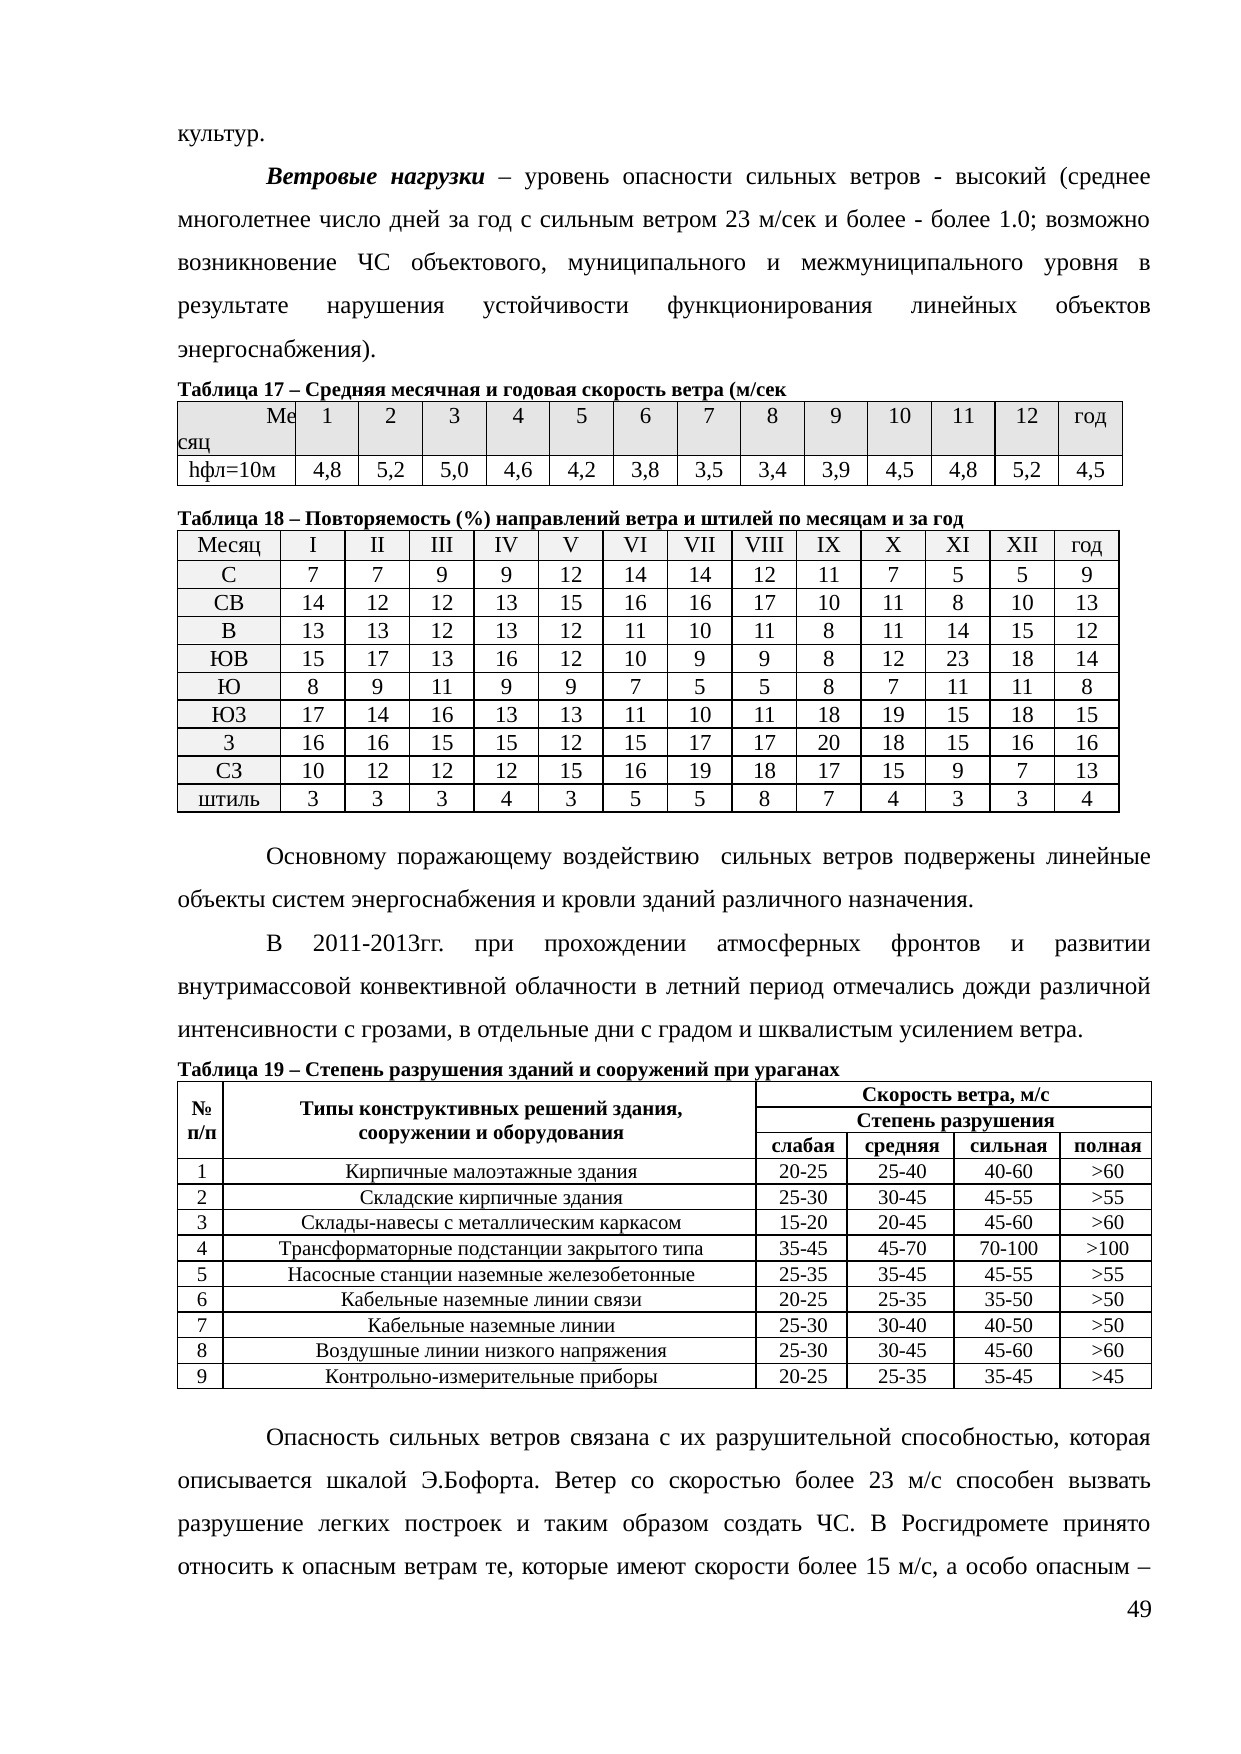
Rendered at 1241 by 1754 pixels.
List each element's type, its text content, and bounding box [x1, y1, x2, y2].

table_cell 18 [797, 701, 860, 727]
table_cell 13 [475, 589, 538, 616]
table_cell 3,9 [805, 456, 867, 485]
table_cell 25-35 [848, 1364, 953, 1388]
table_cell 2 [178, 1185, 222, 1209]
table_cell 18 [862, 729, 925, 755]
table_cell 7 [797, 785, 860, 811]
table_header Скорость ветра, м/с [757, 1082, 1151, 1106]
table_cell 15 [991, 617, 1054, 643]
table_header VI [604, 531, 667, 560]
table_cell 14 [281, 589, 344, 616]
table_header IV [475, 531, 538, 560]
table_cell 12 [410, 617, 473, 643]
table_cell 14 [346, 701, 409, 727]
table_cell 4,6 [487, 456, 549, 485]
table_cell >100 [1061, 1236, 1151, 1260]
table_cell слабая [757, 1133, 846, 1157]
table_cell 4 [178, 1236, 222, 1260]
table_cell 20-25 [757, 1159, 846, 1183]
table_header 8 [741, 402, 804, 455]
table_cell Трансформаторные подстанции закрытого типа [224, 1236, 755, 1260]
table_cell 10 [604, 645, 667, 671]
table_header Месяц [178, 402, 295, 455]
table_header III [410, 531, 473, 560]
table_cell 18 [991, 645, 1054, 671]
table_cell 6 [178, 1287, 222, 1311]
table_cell 9 [475, 673, 538, 699]
table_cell 3,8 [614, 456, 677, 485]
table_cell 25-30 [757, 1338, 846, 1362]
table_cell 4,8 [296, 456, 358, 485]
table_cell 3 [991, 785, 1054, 811]
table_cell 16 [1055, 729, 1118, 755]
table_cell 15 [539, 757, 602, 783]
table_cell 7 [862, 673, 925, 699]
table_cell Кабельные наземные линии [224, 1313, 755, 1337]
table_cell 18 [991, 701, 1054, 727]
table_cell 11 [604, 617, 667, 643]
table_cell 20 [797, 729, 860, 755]
table_cell 5 [926, 561, 989, 588]
table_cell 20-25 [757, 1364, 846, 1388]
table_cell 11 [862, 589, 925, 616]
text Основному поражающему воздействию сильных ветров подвержены линейные объекты систем энергоснабжения и кровли зданий различного назначения. [177, 841, 1152, 913]
table_cell 13 [281, 617, 344, 643]
table_cell Ю3 [178, 701, 280, 727]
table_cell 17 [668, 729, 731, 755]
table_cell 1 [178, 1159, 222, 1183]
table_cell 3 [539, 785, 602, 811]
table_cell 13 [475, 701, 538, 727]
table_cell 5 [991, 561, 1054, 588]
table_cell 16 [604, 757, 667, 783]
table_cell 3 [178, 729, 280, 755]
table_cell 15 [604, 729, 667, 755]
table_cell 3 [926, 785, 989, 811]
table_cell ЮВ [178, 645, 280, 671]
table_cell >50 [1061, 1287, 1151, 1311]
table_cell 11 [733, 617, 796, 643]
table_cell 16 [410, 701, 473, 727]
table_cell 12 [346, 757, 409, 783]
table_cell 12 [539, 561, 602, 588]
table_cell 15 [862, 757, 925, 783]
table_cell 20-45 [848, 1210, 953, 1234]
table_cell 15 [281, 645, 344, 671]
table_header XI [926, 531, 989, 560]
table_cell 7 [178, 1313, 222, 1337]
table_cell 4 [1055, 785, 1118, 811]
table_cell 5 [668, 673, 731, 699]
table_cell 10 [668, 617, 731, 643]
table_cell сильная [955, 1133, 1059, 1157]
table_cell 14 [668, 561, 731, 588]
table_cell 23 [926, 645, 989, 671]
table_cell 5 [668, 785, 731, 811]
table_cell 10 [991, 589, 1054, 616]
table_cell 45-55 [955, 1262, 1059, 1286]
table_cell С [178, 561, 280, 588]
table_cell 18 [733, 757, 796, 783]
table_cell 15 [539, 589, 602, 616]
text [177, 1422, 1152, 1580]
table_header 6 [614, 402, 677, 455]
table_header 9 [805, 402, 867, 455]
table_cell >55 [1061, 1262, 1151, 1286]
table_cell 15 [475, 729, 538, 755]
table_cell 8 [733, 785, 796, 811]
table_header II [346, 531, 409, 560]
table_cell 13 [1055, 589, 1118, 616]
table_cell 17 [281, 701, 344, 727]
table_cell 15 [926, 701, 989, 727]
table_cell Степень разрушения [757, 1108, 1151, 1132]
text Таблица 18 – Повторяемость (%) направлений ветра и штилей по месяцам и за год [177, 506, 1152, 529]
table_cell 25-30 [757, 1313, 846, 1337]
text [177, 118, 1152, 147]
table_cell >60 [1061, 1338, 1151, 1362]
table_cell 19 [862, 701, 925, 727]
table_cell 13 [475, 617, 538, 643]
table_cell 10 [281, 757, 344, 783]
table_cell 14 [926, 617, 989, 643]
table_cell 5,0 [423, 456, 486, 485]
table_cell 4,5 [1059, 456, 1122, 485]
table_header 1 [296, 402, 358, 455]
table_cell 4 [475, 785, 538, 811]
table_cell 16 [346, 729, 409, 755]
table_cell 15 [926, 729, 989, 755]
table_cell 12 [410, 589, 473, 616]
table_cell 13 [1055, 757, 1118, 783]
table_cell 20-25 [757, 1287, 846, 1311]
table_cell 14 [1055, 645, 1118, 671]
table_cell 12 [346, 589, 409, 616]
table_cell 5 [178, 1262, 222, 1286]
table_cell 17 [733, 729, 796, 755]
table_cell 11 [733, 701, 796, 727]
text В 2011-2013гг. при прохождении атмосферных фронтов и развитии внутримассовой конвективной облачности в летний период отмечались дожди различной интенсивности с грозами, в отдельные дни с градом и шквалистым усилением ветра. [177, 928, 1152, 1043]
table_cell 25-40 [848, 1159, 953, 1183]
table_cell 40-60 [955, 1159, 1059, 1183]
table_cell 11 [991, 673, 1054, 699]
table_cell hфл=10м [178, 456, 295, 485]
table_header VII [668, 531, 731, 560]
table_cell 16 [604, 589, 667, 616]
table_header X [862, 531, 925, 560]
table_cell 13 [410, 645, 473, 671]
table_cell штиль [178, 785, 280, 811]
table_cell 8 [281, 673, 344, 699]
table_cell 30-40 [848, 1313, 953, 1337]
table_cell полная [1061, 1133, 1151, 1157]
table_cell 5 [733, 673, 796, 699]
table_cell 17 [346, 645, 409, 671]
table_header 4 [487, 402, 549, 455]
table_cell 15 [410, 729, 473, 755]
table_header Типы конструктивных решений здания, сооружении и оборудования [224, 1082, 755, 1157]
table_cell 7 [991, 757, 1054, 783]
table_cell >55 [1061, 1185, 1151, 1209]
table_cell 3 [346, 785, 409, 811]
table_cell Контрольно-измерительные приборы [224, 1364, 755, 1388]
table_cell СВ [178, 589, 280, 616]
table_cell Насосные станции наземные железобетонные [224, 1262, 755, 1286]
table_cell 12 [539, 645, 602, 671]
table_cell 8 [1055, 673, 1118, 699]
table_header 3 [423, 402, 486, 455]
table_cell 70-100 [955, 1236, 1059, 1260]
table_cell 3 [410, 785, 473, 811]
table_cell СЗ [178, 757, 280, 783]
table_cell 11 [926, 673, 989, 699]
table_cell 5 [604, 785, 667, 811]
table_header 2 [359, 402, 422, 455]
table_cell 35-45 [955, 1364, 1059, 1388]
table_cell 12 [539, 617, 602, 643]
table_cell 8 [797, 617, 860, 643]
table_cell 11 [862, 617, 925, 643]
table_header 11 [932, 402, 994, 455]
table_cell 8 [797, 645, 860, 671]
table_cell 3 [281, 785, 344, 811]
table_cell 12 [410, 757, 473, 783]
table_cell Воздушные линии низкого напряжения [224, 1338, 755, 1362]
table_cell 12 [733, 561, 796, 588]
table_header год [1059, 402, 1122, 455]
table_cell 4,5 [868, 456, 931, 485]
table_cell 13 [346, 617, 409, 643]
table_cell Склады-навесы с металлическим каркасом [224, 1210, 755, 1234]
table_cell Ю [178, 673, 280, 699]
table_cell 12 [862, 645, 925, 671]
table_cell 9 [539, 673, 602, 699]
table_header Месяц [178, 531, 280, 560]
table_cell 45-70 [848, 1236, 953, 1260]
table_cell 13 [539, 701, 602, 727]
text Таблица 19 – Степень разрушения зданий и сооружений при ураганах [177, 1057, 1152, 1081]
table_cell 17 [733, 589, 796, 616]
table_cell 3 [178, 1210, 222, 1234]
table_cell 14 [604, 561, 667, 588]
table_cell 12 [1055, 617, 1118, 643]
table_cell 7 [346, 561, 409, 588]
table_cell 45-55 [955, 1185, 1059, 1209]
table_header XII [991, 531, 1054, 560]
table_cell 8 [797, 673, 860, 699]
table_cell 11 [410, 673, 473, 699]
table_cell 16 [475, 645, 538, 671]
table_cell 4,2 [550, 456, 613, 485]
table_cell 30-45 [848, 1338, 953, 1362]
table_cell Кабельные наземные линии связи [224, 1287, 755, 1311]
table_cell 40-50 [955, 1313, 1059, 1337]
table_cell 45-60 [955, 1210, 1059, 1234]
table_header 7 [678, 402, 740, 455]
table_cell 16 [281, 729, 344, 755]
table_cell >45 [1061, 1364, 1151, 1388]
table_cell 25-30 [757, 1185, 846, 1209]
table_cell >60 [1061, 1159, 1151, 1183]
table_cell 9 [475, 561, 538, 588]
table_cell 8 [926, 589, 989, 616]
table_cell средняя [848, 1133, 953, 1157]
table_cell >60 [1061, 1210, 1151, 1234]
table_cell В [178, 617, 280, 643]
text Таблица 17 – Средняя месячная и годовая скорость ветра (м/сек [177, 377, 1152, 401]
table_cell 35-45 [757, 1236, 846, 1260]
table_cell 25-35 [848, 1287, 953, 1311]
table_cell 4,8 [932, 456, 994, 485]
table_cell 16 [991, 729, 1054, 755]
table_cell 8 [178, 1338, 222, 1362]
table_cell 9 [410, 561, 473, 588]
table_cell 17 [797, 757, 860, 783]
table_cell 3,4 [741, 456, 804, 485]
table_cell 30-45 [848, 1185, 953, 1209]
table_cell 11 [604, 701, 667, 727]
table_cell 7 [281, 561, 344, 588]
table_cell 7 [862, 561, 925, 588]
table_cell 45-60 [955, 1338, 1059, 1362]
table_cell 12 [539, 729, 602, 755]
table_header VIII [733, 531, 796, 560]
table_cell 35-45 [848, 1262, 953, 1286]
table_header I [281, 531, 344, 560]
table_cell 11 [797, 561, 860, 588]
table_cell 19 [668, 757, 731, 783]
text Ветровые нагрузки – уровень опасности сильных ветров - высокий (среднее многолетнее число дней за год с сильным ветром 23 м/сек и более - более 1.0; возможно возникновение ЧС объектового, муниципального и межмуниципального уровня в результате нарушения устойчивости функционирования линейных объектов энергоснабжения). [177, 161, 1152, 362]
table_header IX [797, 531, 860, 560]
table_cell 16 [668, 589, 731, 616]
table_cell 9 [346, 673, 409, 699]
table_cell Складские кирпичные здания [224, 1185, 755, 1209]
table_header год [1055, 531, 1118, 560]
table_cell 35-50 [955, 1287, 1059, 1311]
table_header 12 [996, 402, 1058, 455]
table_cell 4 [862, 785, 925, 811]
table_cell 10 [668, 701, 731, 727]
table_header V [539, 531, 602, 560]
table_cell 3,5 [678, 456, 740, 485]
table_cell 9 [1055, 561, 1118, 588]
table_cell Кирпичные малоэтажные здания [224, 1159, 755, 1183]
table_cell 9 [668, 645, 731, 671]
table_cell 15-20 [757, 1210, 846, 1234]
table_cell 5,2 [996, 456, 1058, 485]
table_header 10 [868, 402, 931, 455]
table_header 5 [550, 402, 613, 455]
table_cell 12 [475, 757, 538, 783]
table_cell 25-35 [757, 1262, 846, 1286]
table_cell 9 [926, 757, 989, 783]
table_cell 15 [1055, 701, 1118, 727]
table_header № п/п [178, 1082, 222, 1157]
table_cell 7 [604, 673, 667, 699]
table_cell >50 [1061, 1313, 1151, 1337]
table_cell 9 [178, 1364, 222, 1388]
table_cell 9 [733, 645, 796, 671]
table_cell 5,2 [359, 456, 422, 485]
table_cell 10 [797, 589, 860, 616]
